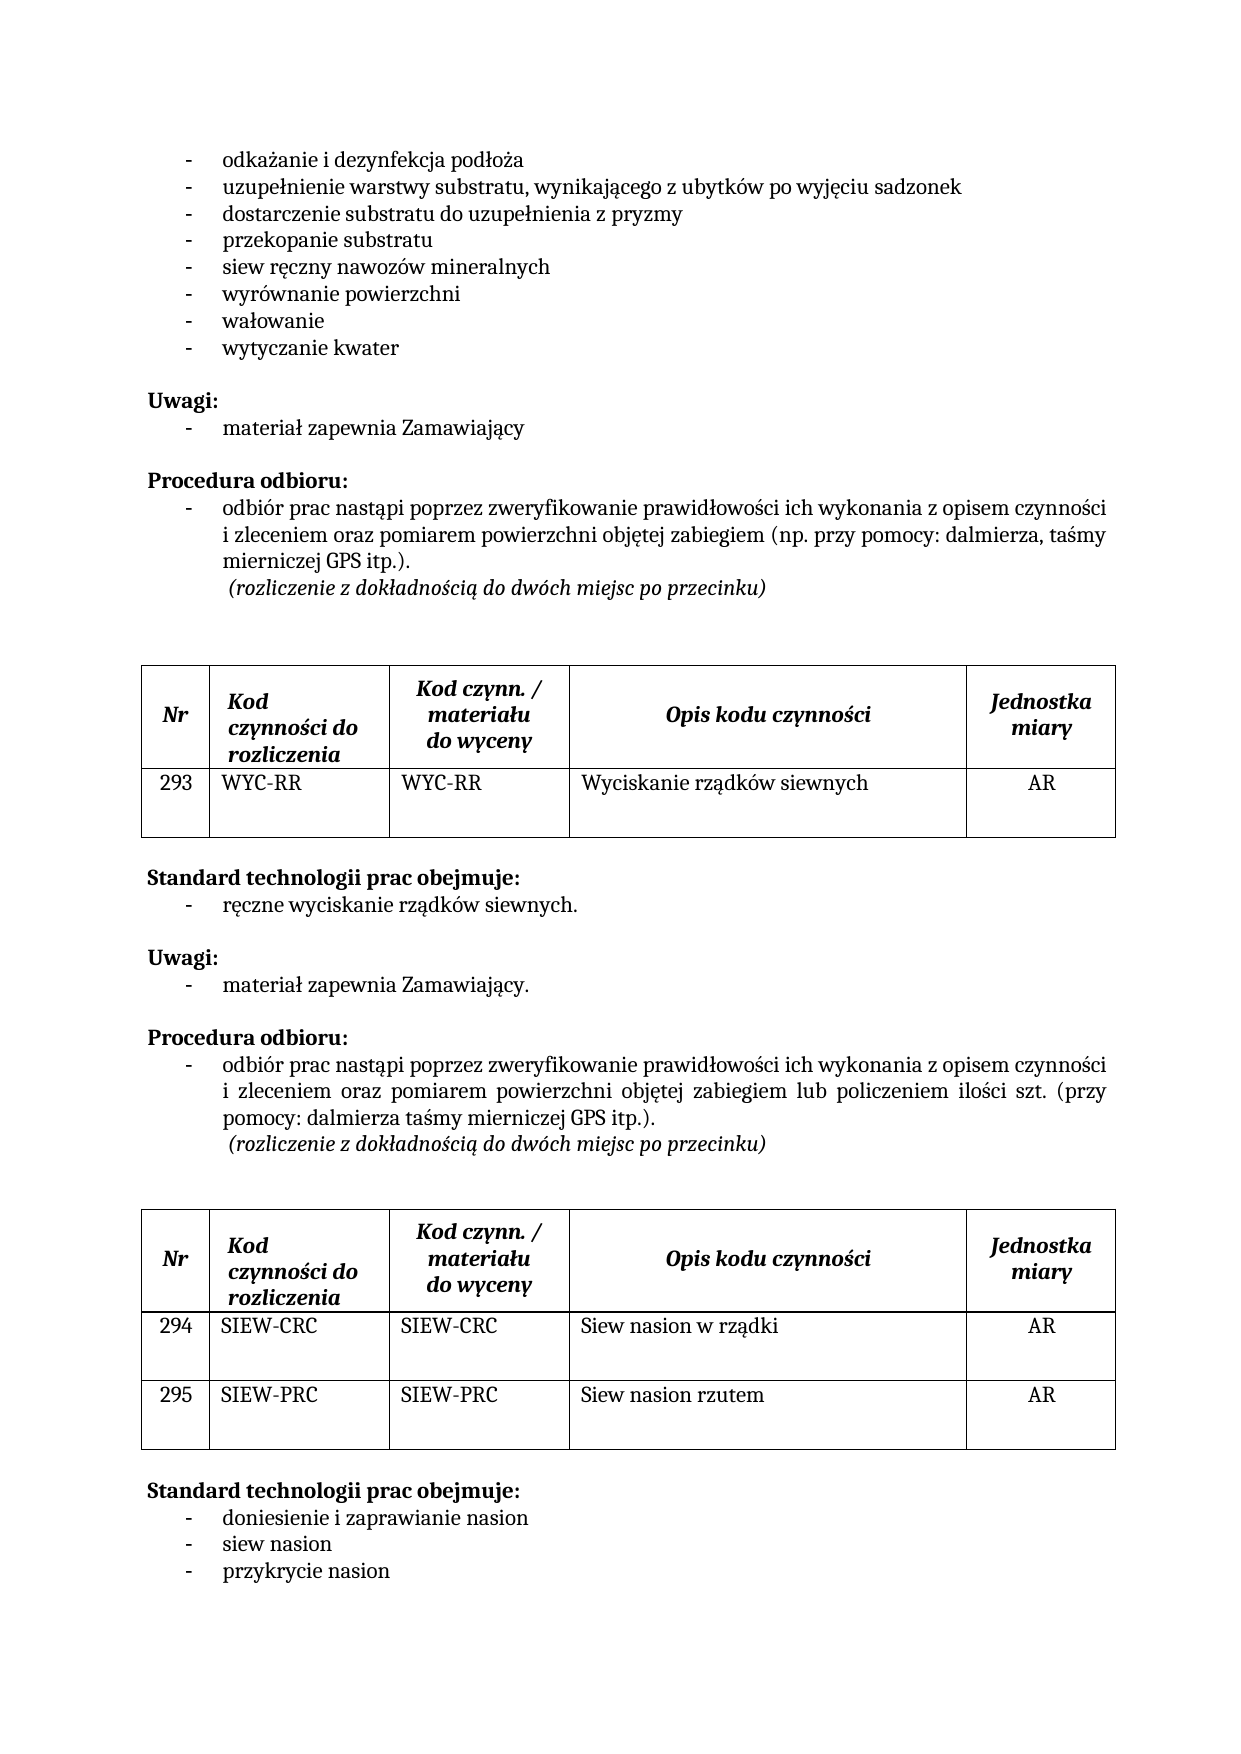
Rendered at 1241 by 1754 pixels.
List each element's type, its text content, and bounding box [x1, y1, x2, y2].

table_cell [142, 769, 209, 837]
list siew ręczny nawozów mineralnych [185, 253, 1192, 280]
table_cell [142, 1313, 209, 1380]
list ręczne wyciskanie rządków siewnych. [185, 891, 1192, 918]
list wyrównanie powierzchni [185, 280, 1192, 307]
list odbiór prac nastąpi poprzez zweryfikowanie prawidłowości ich wykonania z opisem czynności i zleceniem oraz pomiarem powierzchni objętej zabiegiem lub policzeniem ilości szt. (przy pomocy: dalmierza taśmy mierniczej GPS itp.). [185, 1051, 1108, 1131]
list materiał zapewnia Zamawiający [185, 414, 1192, 441]
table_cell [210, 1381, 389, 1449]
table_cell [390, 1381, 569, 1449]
subtitle Standard technologii prac obejmuje: [147, 1477, 1192, 1503]
list siew nasion [185, 1530, 1192, 1557]
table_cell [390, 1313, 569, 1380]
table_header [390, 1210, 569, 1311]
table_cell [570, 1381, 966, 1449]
list uzupełnienie warstwy substratu, wynikającego z ubytków po wyjęciu sadzonek [185, 173, 1192, 200]
text (rozliczenie z dokładnością do dwóch miejsc po przecinku) [227, 1131, 1192, 1157]
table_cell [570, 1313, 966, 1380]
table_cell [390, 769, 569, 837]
subtitle Standard technologii prac obejmuje: [147, 864, 1192, 891]
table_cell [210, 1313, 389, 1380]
subtitle Uwagi: [147, 387, 1192, 414]
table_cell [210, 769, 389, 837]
list przekopanie substratu [185, 227, 1192, 253]
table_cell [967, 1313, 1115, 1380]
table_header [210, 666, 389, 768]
list wałowanie [185, 307, 1192, 334]
list wytyczanie kwater [185, 334, 1192, 361]
list odkażanie i dezynfekcja podłoża [185, 146, 1192, 173]
subtitle Procedura odbioru: [147, 467, 1192, 494]
text (rozliczenie z dokładnością do dwóch miejsc po przecinku) [227, 574, 1192, 601]
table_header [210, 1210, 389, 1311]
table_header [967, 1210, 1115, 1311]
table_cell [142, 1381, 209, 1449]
subtitle Procedura odbioru: [147, 1024, 1192, 1051]
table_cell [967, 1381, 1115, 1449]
list doniesienie i zaprawianie nasion [185, 1503, 1192, 1530]
list materiał zapewnia Zamawiający. [185, 971, 1192, 998]
list przykrycie nasion [185, 1557, 1192, 1584]
list odbiór prac nastąpi poprzez zweryfikowanie prawidłowości ich wykonania z opisem czynności i zleceniem oraz pomiarem powierzchni objętej zabiegiem (np. przy pomocy: dalmierza, taśmy mierniczej GPS itp.). [185, 494, 1108, 574]
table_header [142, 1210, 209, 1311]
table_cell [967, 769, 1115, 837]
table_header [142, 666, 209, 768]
list dostarczenie substratu do uzupełnienia z pryzmy [185, 200, 1192, 226]
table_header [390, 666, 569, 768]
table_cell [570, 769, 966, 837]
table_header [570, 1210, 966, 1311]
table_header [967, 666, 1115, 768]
subtitle Uwagi: [147, 944, 1192, 971]
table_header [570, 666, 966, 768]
